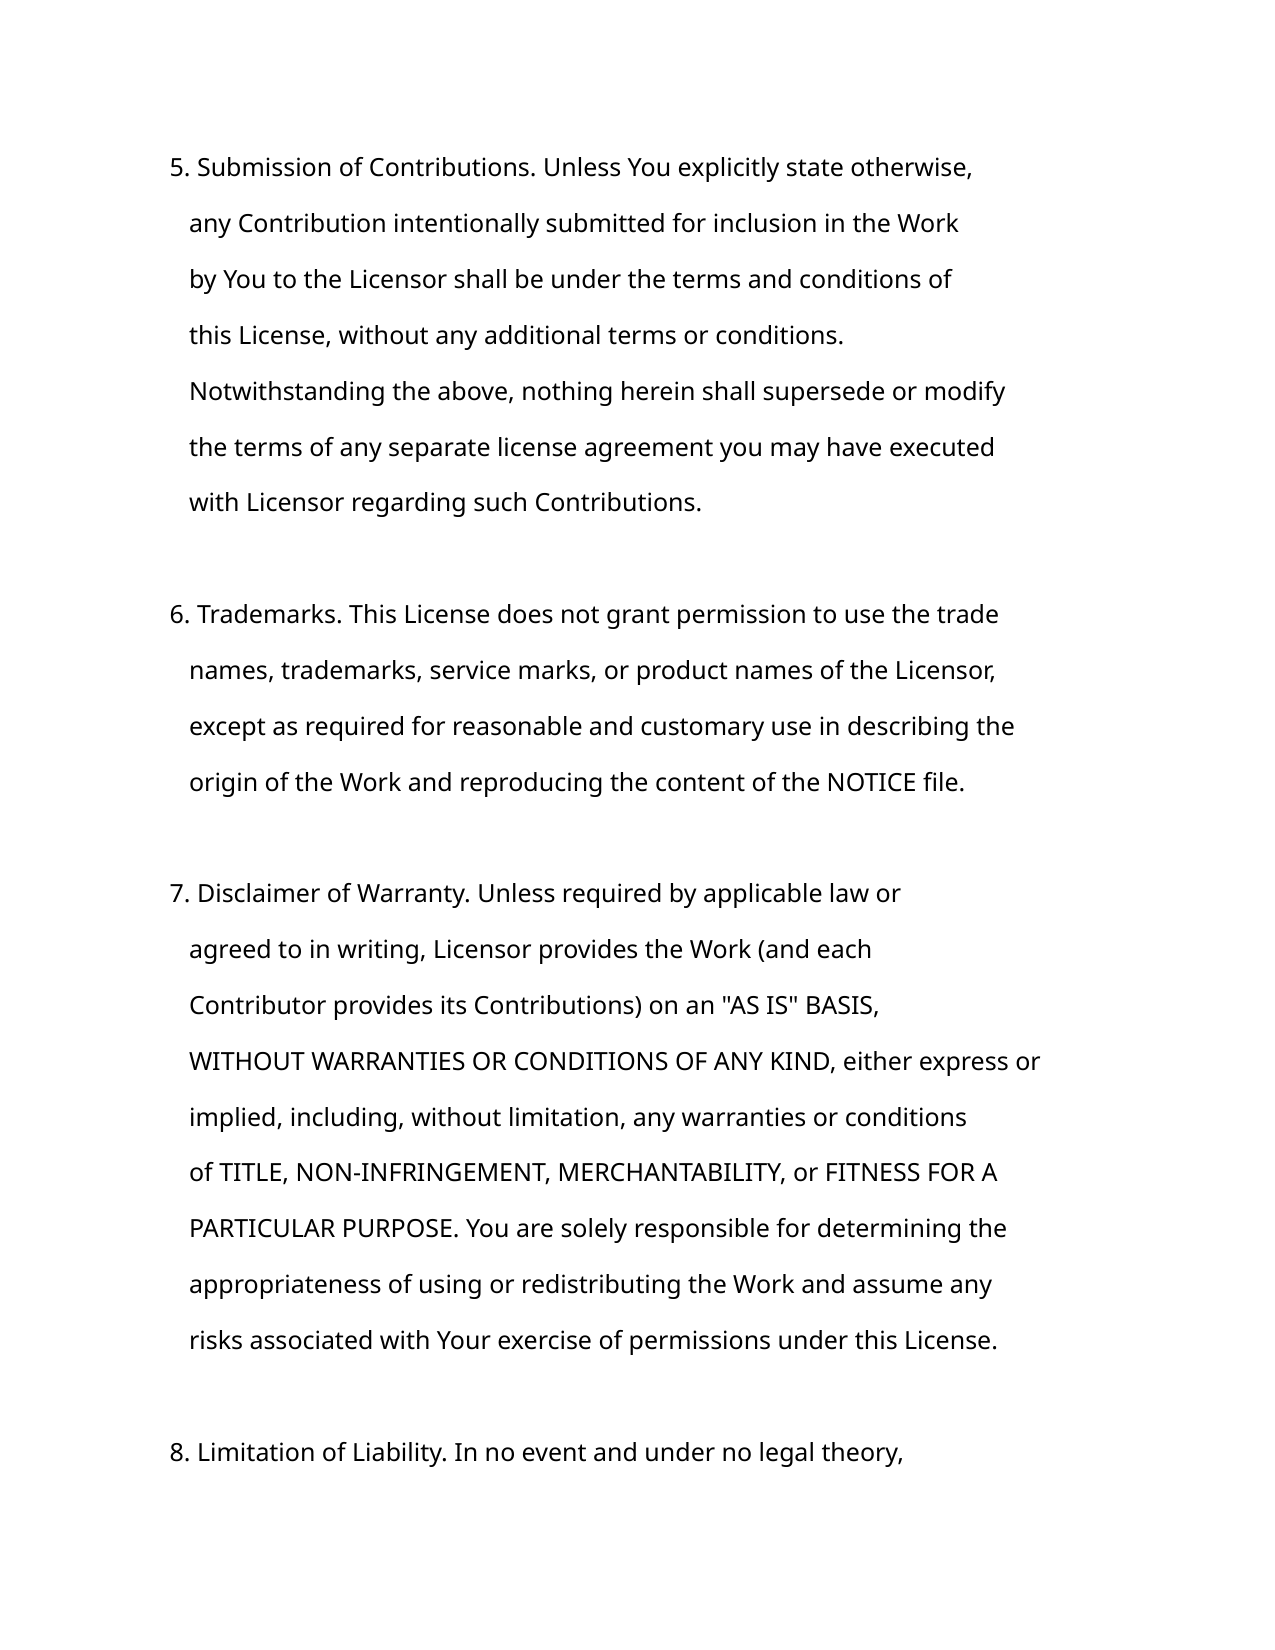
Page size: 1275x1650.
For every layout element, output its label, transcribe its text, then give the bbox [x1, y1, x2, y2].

text PARTICULAR PURPOSE. You are solely responsible for determining the [150, 1211, 1125, 1245]
text this License, without any additional terms or conditions. [150, 317, 1125, 352]
text any Contribution intentionally submitted for inclusion in the Work [150, 206, 1125, 240]
text agreed to in writing, Licensor provides the Work (and each [150, 932, 1125, 966]
text 6. Trademarks. This License does not grant permission to use the trade [150, 597, 1125, 631]
text WITHOUT WARRANTIES OR CONDITIONS OF ANY KIND, either express or [150, 1043, 1125, 1077]
text 5. Submission of Contributions. Unless You explicitly state otherwise, [150, 150, 1125, 184]
text of TITLE, NON-INFRINGEMENT, MERCHANTABILITY, or FITNESS FOR A [150, 1155, 1125, 1189]
text Contributor provides its Contributions) on an "AS IS" BASIS, [150, 987, 1125, 1022]
text implied, including, without limitation, any warranties or conditions [150, 1099, 1125, 1133]
text origin of the Work and reproducing the content of the NOTICE file. [150, 764, 1125, 798]
text except as required for reasonable and customary use in describing the [150, 708, 1125, 742]
text the terms of any separate license agreement you may have executed [150, 429, 1125, 463]
text 7. Disclaimer of Warranty. Unless required by applicable law or [150, 876, 1125, 910]
text appropriateness of using or redistributing the Work and assume any [150, 1267, 1125, 1301]
text names, trademarks, service marks, or product names of the Licensor, [150, 652, 1125, 687]
text risks associated with Your exercise of permissions under this License. [150, 1322, 1125, 1357]
text Notwithstanding the above, nothing herein shall supersede or modify [150, 373, 1125, 407]
text with Licensor regarding such Contributions. [150, 485, 1125, 519]
text 8. Limitation of Liability. In no event and under no legal theory, [150, 1434, 1125, 1468]
text by You to the Licensor shall be under the terms and conditions of [150, 262, 1125, 296]
